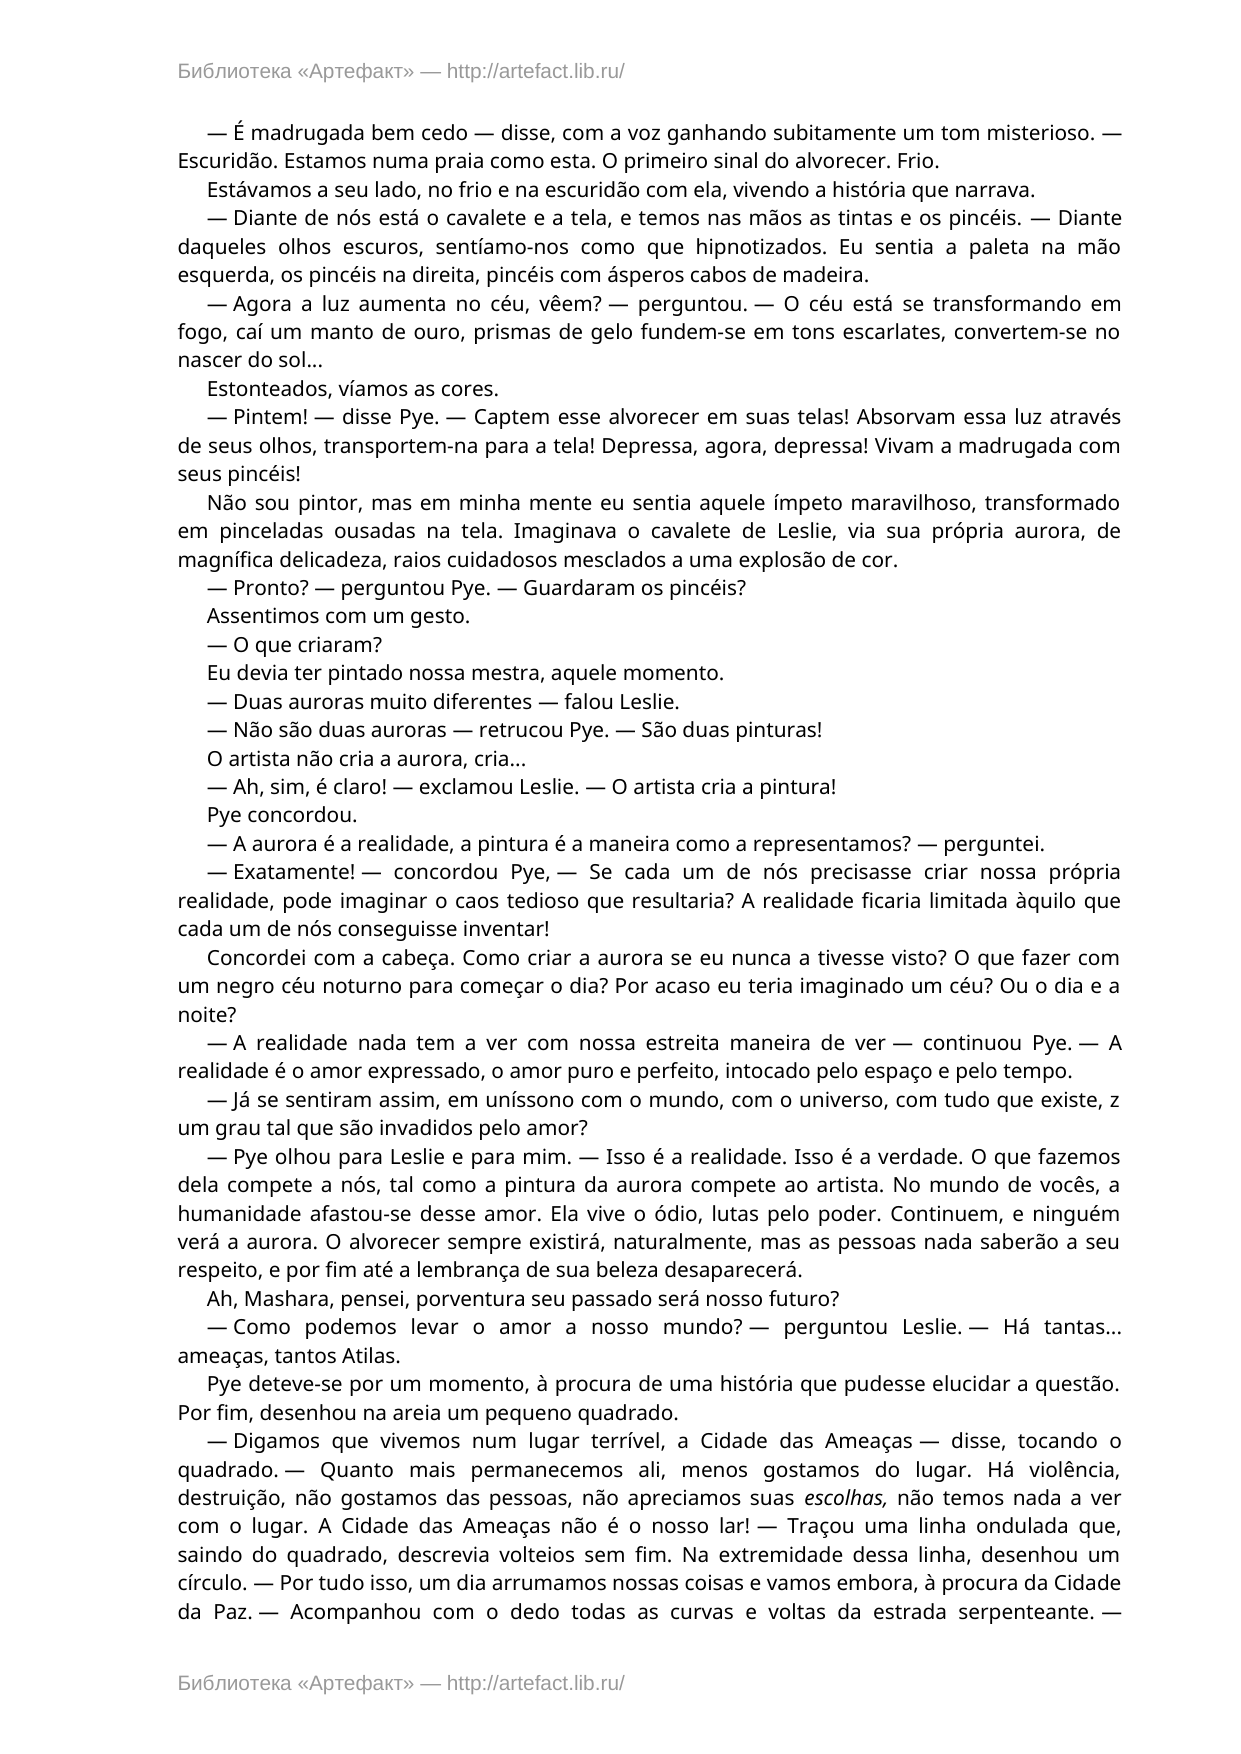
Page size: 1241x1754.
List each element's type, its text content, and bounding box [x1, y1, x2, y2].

text Pye concordou. [177, 801, 1122, 829]
text — Já se sentiram assim, em uníssono com o mundo, com o universo, com tudo que existe, z um grau tal que são invadidos pelo amor? [177, 1085, 1122, 1142]
text O artista não cria a aurora, cria... [177, 744, 1122, 772]
text — É madrugada bem cedo — disse, com a voz ganhando subitamente um tom misterioso. — Escuridão. Estamos numa praia como esta. O primeiro sinal do alvorecer. Frio. [177, 118, 1122, 175]
text Ah, Mashara, pensei, porventura seu passado será nosso futuro? [177, 1284, 1122, 1312]
text — Como podemos levar o amor a nosso mundo? — perguntou Leslie. — Há tantas... ameaças, tantos Atilas. [177, 1312, 1122, 1369]
text Não sou pintor, mas em minha mente eu sentia aquele ímpeto maravilhoso, transformado em pinceladas ousadas na tela. Imaginava o cavalete de Leslie, via sua própria aurora, de magnífica delicadeza, raios cuidadosos mesclados a uma explosão de cor. [177, 488, 1122, 573]
text Eu devia ter pintado nossa mestra, aquele momento. [177, 658, 1122, 687]
text — O que criaram? [177, 630, 1122, 658]
text — Exatamente! — concordou Pye, — Se cada um de nós precisasse criar nossa própria realidade, pode imaginar o caos tedioso que resultaria? A realidade ficaria limitada àquilo que cada um de nós conseguisse inventar! [177, 857, 1122, 943]
text Concordei com a cabeça. Como criar a aurora se eu nunca a tivesse visto? O que fazer com um negro céu noturno para começar o dia? Por acaso eu teria imaginado um céu? Ou o dia e a noite? [177, 943, 1122, 1028]
text — Não são duas auroras — retrucou Pye. — São duas pinturas! [177, 715, 1122, 744]
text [177, 1426, 1122, 1625]
text Estávamos a seu lado, no frio e na escuridão com ela, vivendo a história que narrava. [177, 175, 1122, 203]
text — Ah, sim, é claro! — exclamou Leslie. — O artista cria a pintura! [177, 772, 1122, 801]
text — Pintem! — disse Pye. — Captem esse alvorecer em suas telas! Absorvam essa luz através de seus olhos, transportem-na para a tela! Depressa, agora, depressa! Vivam a madrugada com seus pincéis! [177, 402, 1122, 488]
text — Agora a luz aumenta no céu, vêem? — perguntou. — O céu está se transformando em fogo, caí um manto de ouro, prismas de gelo fundem-se em tons escarlates, convertem-se no nascer do sol... [177, 289, 1122, 374]
text — A realidade nada tem a ver com nossa estreita maneira de ver — continuou Pye. — A realidade é o amor expressado, o amor puro e perfeito, intocado pelo espaço e pelo tempo. [177, 1028, 1122, 1085]
text Estonteados, víamos as cores. [177, 374, 1122, 402]
text Pye deteve-se por um momento, à procura de uma história que pudesse elucidar a questão. Por fim, desenhou na areia um pequeno quadrado. [177, 1369, 1122, 1426]
text — Pronto? — perguntou Pye. — Guardaram os pincéis? [177, 573, 1122, 602]
text — Pye olhou para Leslie e para mim. — Isso é a realidade. Isso é a verdade. O que fazemos dela compete a nós, tal como a pintura da aurora compete ao artista. No mundo de vocês, a humanidade afastou-se desse amor. Ela vive o ódio, lutas pelo poder. Continuem, e ninguém verá a aurora. O alvorecer sempre existirá, naturalmente, mas as pessoas nada saberão a seu respeito, e por fim até a lembrança de sua beleza desaparecerá. [177, 1142, 1122, 1284]
text — Diante de nós está o cavalete e a tela, e temos nas mãos as tintas e os pincéis. — Diante daqueles olhos escuros, sentíamo-nos como que hipnotizados. Eu sentia a paleta na mão esquerda, os pincéis na direita, pincéis com ásperos cabos de madeira. [177, 203, 1122, 289]
text Assentimos com um gesto. [177, 602, 1122, 630]
text — A aurora é a realidade, a pintura é a maneira como a representamos? — perguntei. [177, 829, 1122, 857]
text — Duas auroras muito diferentes — falou Leslie. [177, 687, 1122, 715]
